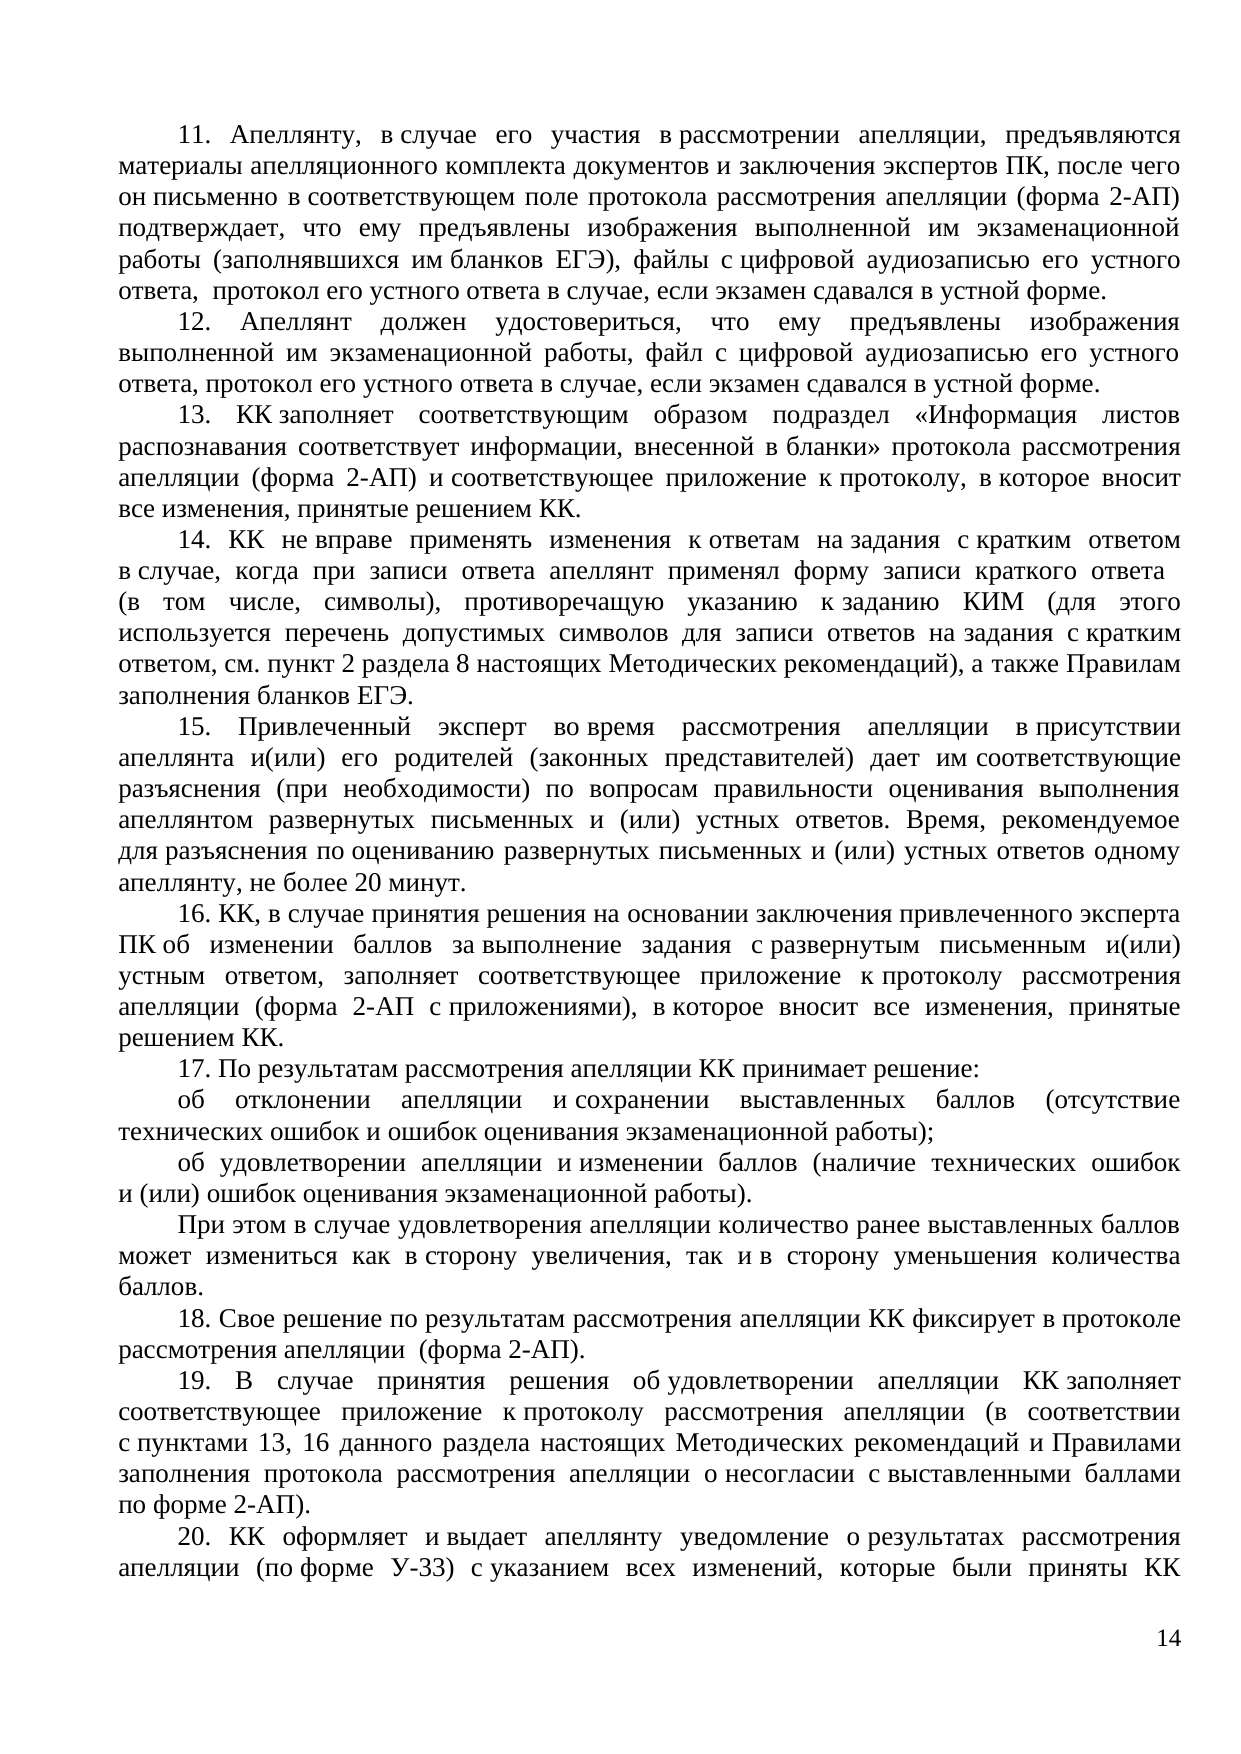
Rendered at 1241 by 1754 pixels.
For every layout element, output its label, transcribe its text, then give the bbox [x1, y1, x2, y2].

list 17. По результатам рассмотрения апелляции КК принимает решение: [156, 1052, 1181, 1084]
list 16. КК, в случае принятия решения на основании заключения привлеченного эксперта ПК об изменении баллов за выполнение задания с развернутым письменным и(или) устным ответом, заполняет соответствующее приложение к протоколу рассмотрения апелляции (форма 2-АП с приложениями), в которое вносит все изменения, принятые решением КК. [118, 897, 1181, 1052]
list 11. Апеллянту, в случае его участия в рассмотрении апелляции, предъявляются материалы апелляционного комплекта документов и заключения экспертов ПК, после чего он письменно в соответствующем поле протокола рассмотрения апелляции (форма 2-АП) подтверждает, что ему предъявлены изображения выполненной им экзаменационной работы (заполнявшихся им бланков ЕГЭ), файлы с цифровой аудиозаписью его устного ответа, протокол его устного ответа в случае, если экзамен сдавался в устной форме. [118, 118, 1181, 305]
list 14. КК не вправе применять изменения к ответам на задания с кратким ответом в случае, когда при записи ответа апеллянт применял форму записи краткого ответа (в том числе, символы), противоречащую указанию к заданию КИМ (для этого используется перечень допустимых символов для записи ответов на задания с кратким ответом, см. пункт 2 раздела 8 настоящих Методических рекомендаций), а также Правилам заполнения бланков ЕГЭ. [118, 523, 1181, 710]
list 13. КК заполняет соответствующим образом подраздел «Информация листов распознавания соответствует информации, внесенной в бланки» протокола рассмотрения апелляции (форма 2-АП) и соответствующее приложение к протоколу, в которое вносит все изменения, принятые решением КК. [118, 398, 1181, 523]
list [118, 1520, 1181, 1582]
text При этом в случае удовлетворения апелляции количество ранее выставленных баллов может измениться как в сторону увеличения, так и в сторону уменьшения количества баллов. [118, 1208, 1181, 1302]
text об удовлетворении апелляции и изменении баллов (наличие технических ошибок и (или) ошибок оценивания экзаменационной работы). [118, 1146, 1181, 1208]
list 19. В случае принятия решения об удовлетворении апелляции КК заполняет соответствующее приложение к протоколу рассмотрения апелляции (в соответствии с пунктами 13, 16 данного раздела настоящих Методических рекомендаций и Правилами заполнения протокола рассмотрения апелляции о несогласии с выставленными баллами по форме 2-АП). [118, 1364, 1181, 1520]
list 15. Привлеченный эксперт во время рассмотрения апелляции в присутствии апеллянта и(или) его родителей (законных представителей) дает им соответствующие разъяснения (при необходимости) по вопросам правильности оценивания выполнения апеллянтом развернутых письменных и (или) устных ответов. Время, рекомендуемое для разъяснения по оцениванию развернутых письменных и (или) устных ответов одному апеллянту, не более 20 минут. [118, 710, 1181, 897]
text об отклонении апелляции и сохранении выставленных баллов (отсутствие технических ошибок и ошибок оценивания экзаменационной работы); [118, 1084, 1181, 1146]
list 18. Свое решение по результатам рассмотрения апелляции КК фиксирует в протоколе рассмотрения апелляции (форма 2-АП). [118, 1302, 1181, 1364]
list 12. Апеллянт должен удостовериться, что ему предъявлены изображения выполненной им экзаменационной работы, файл с цифровой аудиозаписью его устного ответа, протокол его устного ответа в случае, если экзамен сдавался в устной форме. [118, 305, 1181, 398]
